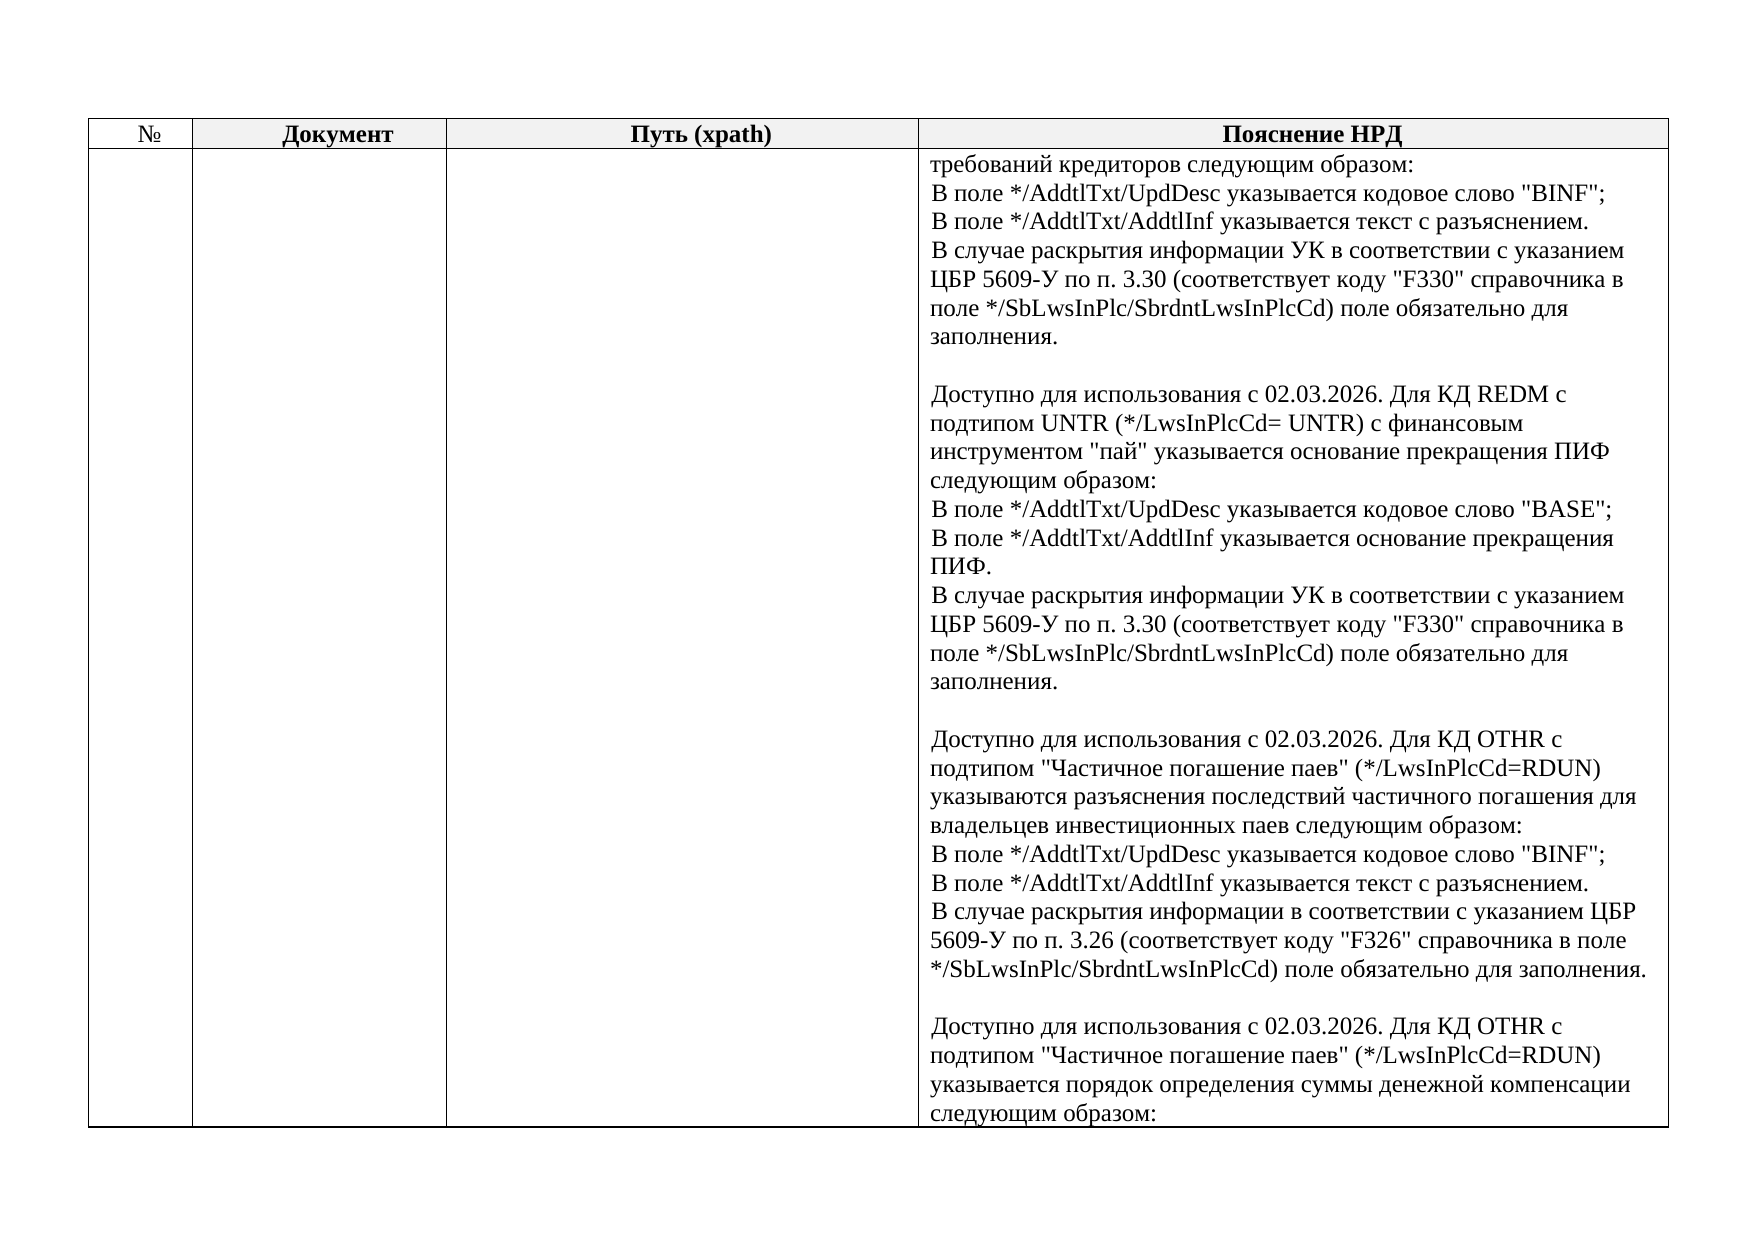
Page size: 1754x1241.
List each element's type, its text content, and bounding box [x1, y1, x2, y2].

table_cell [447, 149, 918, 1126]
table_cell [89, 149, 192, 1126]
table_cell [193, 149, 446, 1126]
table_header Путь (xpath) [447, 119, 918, 148]
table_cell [919, 149, 1668, 1126]
table_header Пояснение НРД [919, 119, 1668, 148]
table_header № [89, 119, 192, 148]
table_header Документ [193, 119, 446, 148]
